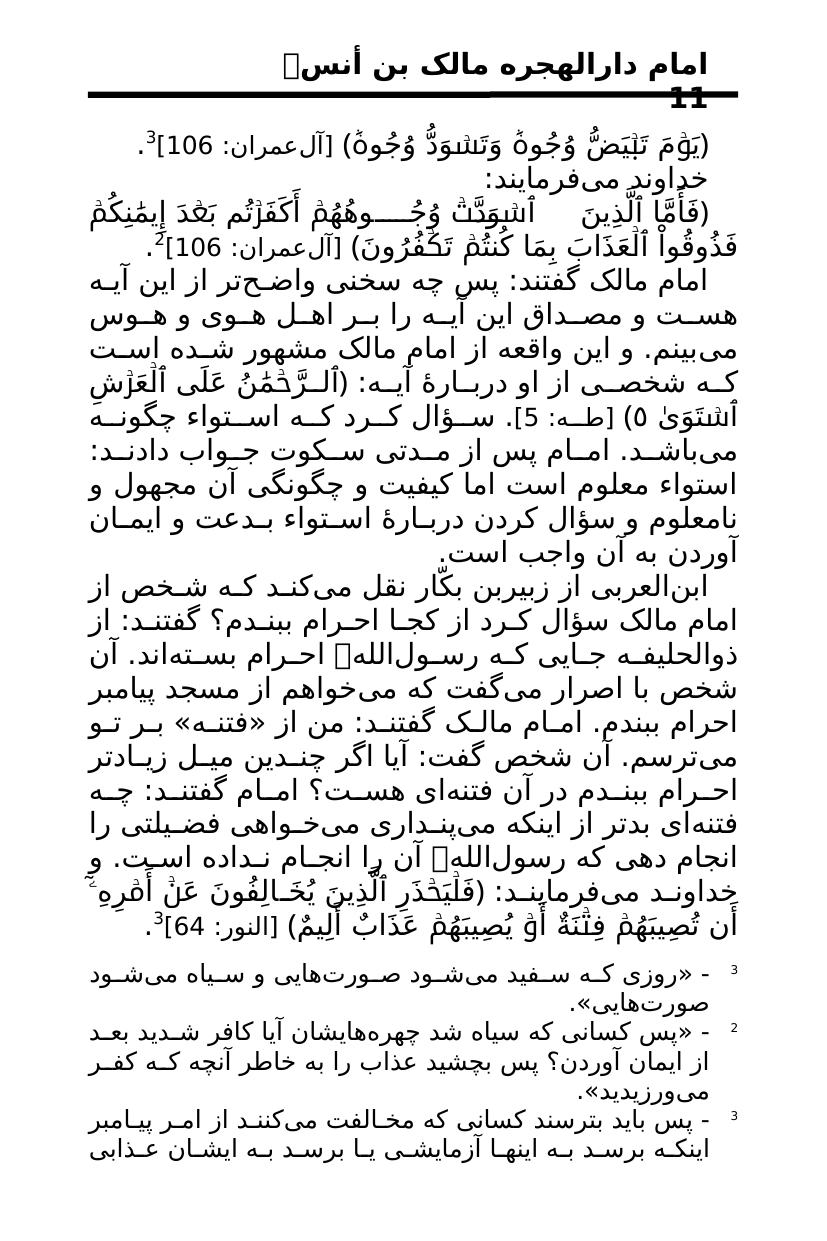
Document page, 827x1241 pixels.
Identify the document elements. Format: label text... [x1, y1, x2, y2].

text خداوند می‌فرمايند: [89, 162, 738, 196]
text ابن‌العربی از زبيربن بکّار نقل می‌کند که شخص از امام مالک سؤال کرد از کجا احرام ببندم؟ گفتند: از ذوالحليفه جايی که رسول‌الله احرام بسته‌اند. آن شخص با اصرار می‌گفت که می‌خواهم از مسجد پيامبر احرام ببندم. امام مالک گفتند: من از «فتنه» بر تو می‌ترسم. آن شخص گفت: آيا اگر چندين ميل زيادتر احرام ببندم در آن فتنه‌ای هست؟ امام گفتند: چه فتنه‌ای بدتر از اينکه می‌پنداری می‌خواهی فضيلتی را انجام دهی که رسول‌الله آن را انجام نداده است. و خداوند می‌فرمايند: ﴿فَلۡيَحۡذَرِ ٱلَّذِينَ يُخَالِفُونَ عَنۡ أَمۡرِهِۦٓ أَن تُصِيبَهُمۡ فِتۡنَةٌ أَوۡ يُصِيبَهُمۡ عَذَابٌ أَلِيمٌ﴾ [النور: 64]. [89, 569, 738, 943]
text ﴿يَوۡمَ تَبۡيَضُّ وُجُوهٞ وَتَسۡوَدُّ وُجُوهٞ﴾ [آل‌عمران: 106]. [89, 128, 738, 162]
text امام مالک گفتند: پس چه سخنی واضح‌تر از اين آيه هست و مصداق اين آيه را بر اهل هوی و هوس می‌بينم. و اين واقعه از امام مالک مشهور شده است که شخصی از او دربارۀ آيه: ﴿ٱلرَّحۡمَٰنُ عَلَى ٱلۡعَرۡشِ ٱسۡتَوَىٰ ٥﴾ [طه: 5]. سؤال کرد که استواء چگونه می‌باشد. امام پس از مدتی سکوت جواب دادند: استواء معلوم است اما کيفيت و چگونگی آن مجهول و نامعلوم و سؤال کردن دربارۀ استواء بدعت و ايمان آوردن به آن واجب است. [89, 263, 738, 569]
text ﴿فَأَمَّا ٱلَّذِينَ ٱسۡوَدَّتۡ وُجُوهُهُمۡ أَكَفَرۡتُم بَعۡدَ إِيمَٰنِكُمۡ فَذُوقُواْ ٱلۡعَذَابَ بِمَا كُنتُمۡ تَكۡفُرُونَ﴾ [آل‌عمران: 106]. [89, 196, 738, 263]
